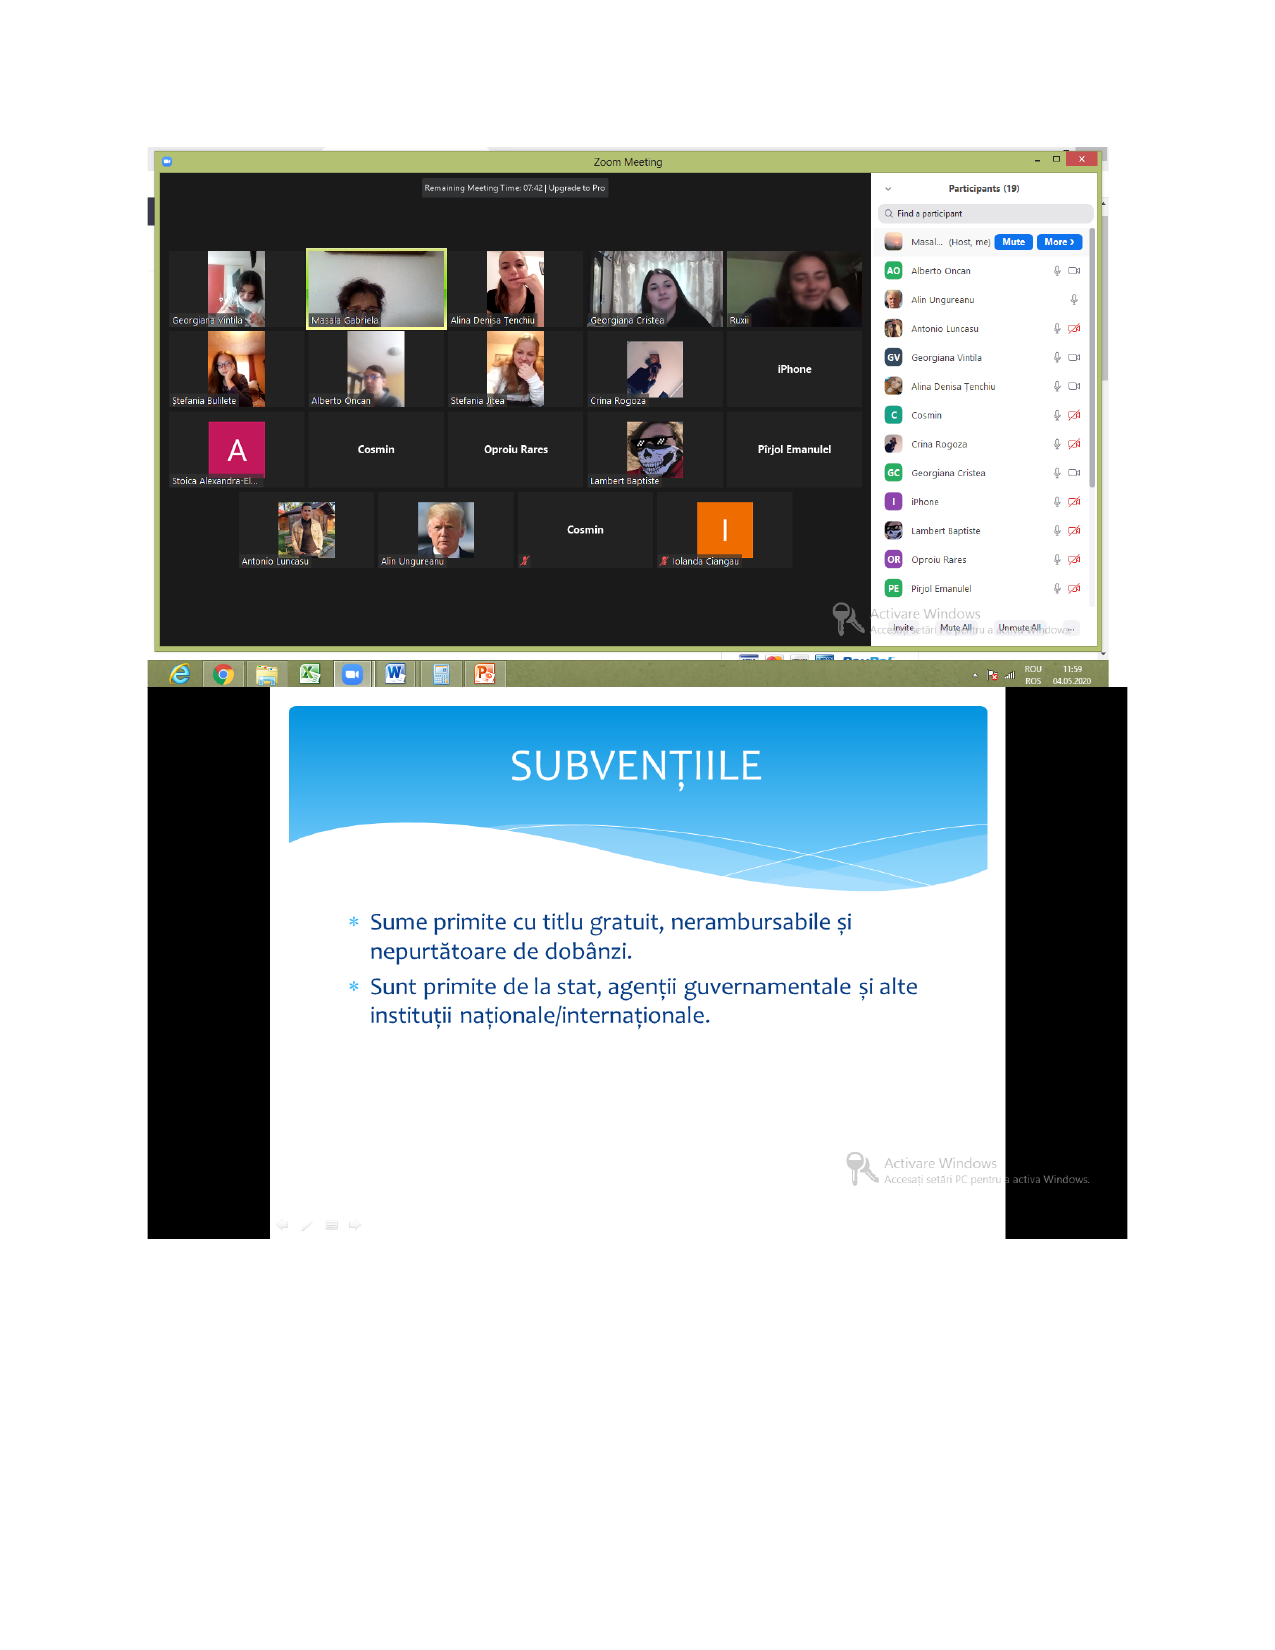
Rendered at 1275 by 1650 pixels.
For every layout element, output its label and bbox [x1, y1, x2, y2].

picture [147, 147, 1128, 1239]
